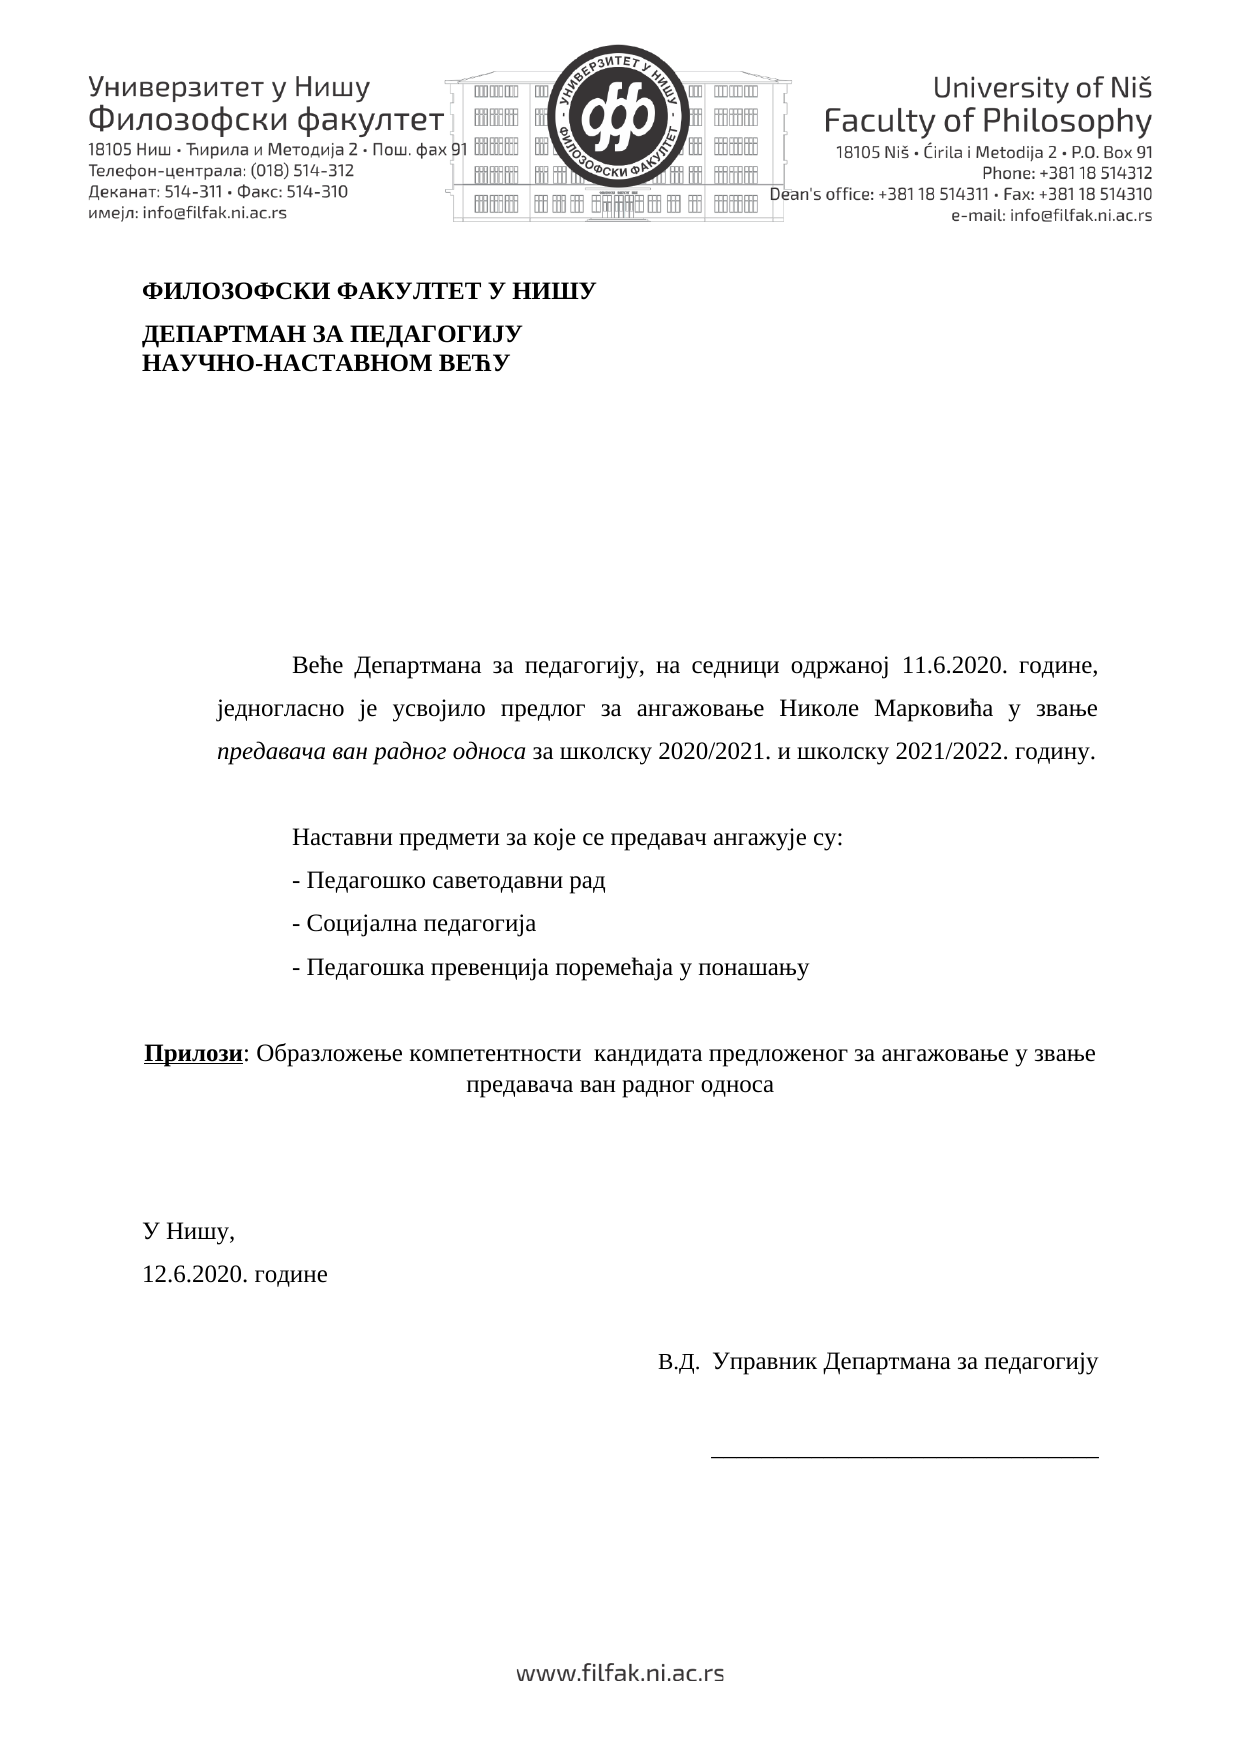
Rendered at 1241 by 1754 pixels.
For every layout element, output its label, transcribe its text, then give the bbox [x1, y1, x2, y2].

text В.Д. Управник Департмана за педагогију [142, 1346, 1098, 1374]
text ФИЛОЗОФСКИ ФАКУЛТЕТ У НИШУ [142, 276, 1098, 305]
text ДЕПАРТМАН ЗА ПЕДАГОГИЈУ [142, 319, 1098, 348]
text - Социјална педагогија [217, 908, 1098, 937]
text Прилози: Образложење компетентности кандидата предложеног за ангажовање у звање предавача ван радног односа [142, 1038, 1098, 1098]
text Наставни предмети за које се предавач ангажује су: [217, 822, 1098, 851]
text _______________________________ [142, 1432, 1098, 1461]
text НАУЧНО-НАСТАВНОМ ВЕЋУ [142, 348, 1098, 377]
text Веће Департмана за педагогију, на седници одржаној 11.6.2020. године, једногласно је усвојило предлог за ангажовање Николе Марковића у звање предавача ван радног односа за школску 2020/2021. и школску 2021/2022. годину. [217, 650, 1098, 765]
text - Педагошко саветодавни рад [217, 865, 1098, 894]
picture [88, 44, 1152, 222]
text - Педагошка превенција поремећаја у понашању [217, 952, 1098, 980]
picture [516, 1663, 724, 1681]
text У Нишу, [142, 1216, 1098, 1245]
text 12.6.2020. године [142, 1259, 1098, 1288]
